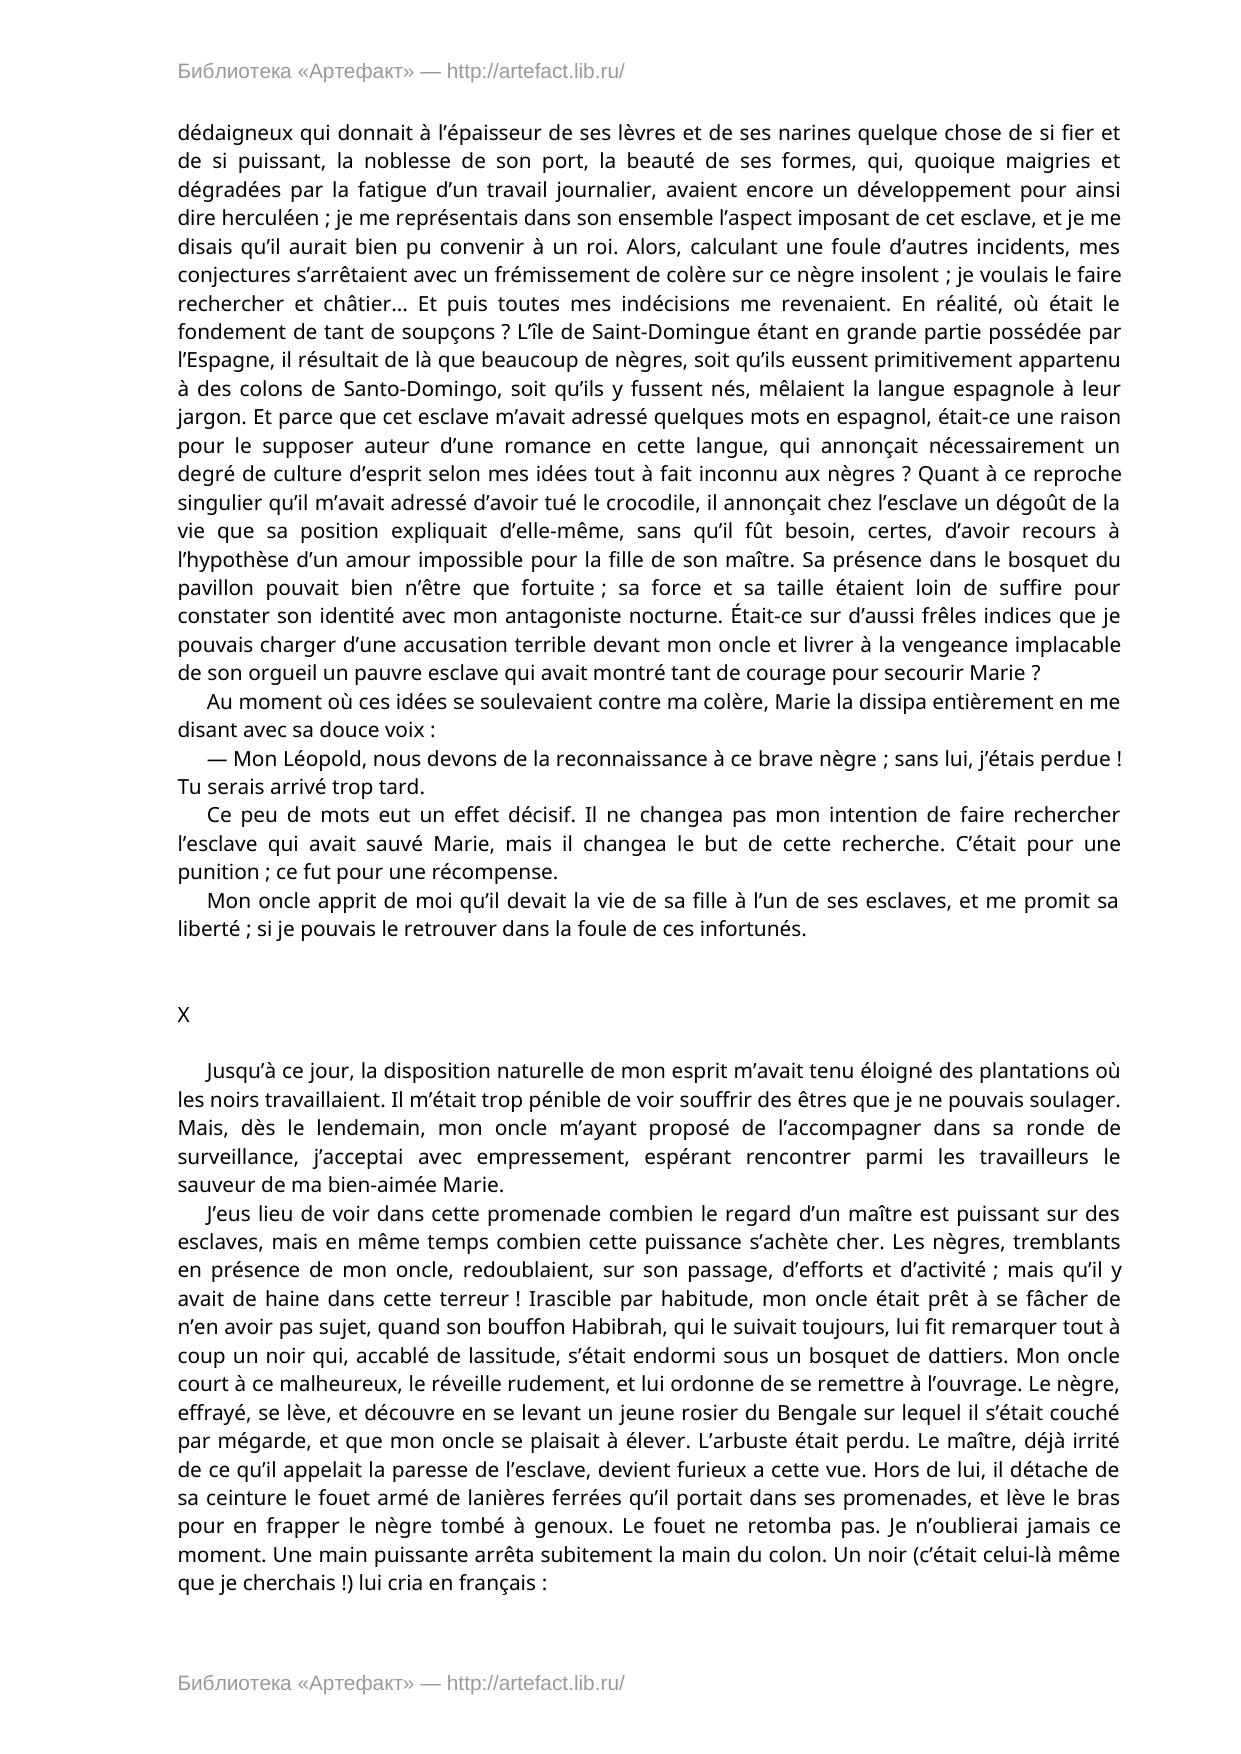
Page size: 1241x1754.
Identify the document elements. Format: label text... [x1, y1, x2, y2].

text J’eus lieu de voir dans cette promenade combien le regard d’un maître est puissant sur des esclaves, mais en même temps combien cette puissance s’achète cher. Les nègres, tremblants en présence de mon oncle, redoublaient, sur son passage, d’efforts et d’activité ; mais qu’il y avait de haine dans cette terreur ! Irascible par habitude, mon oncle était prêt à se fâcher de n’en avoir pas sujet, quand son bouffon Habibrah, qui le suivait toujours, lui fit remarquer tout à coup un noir qui, accablé de lassitude, s’était endormi sous un bosquet de dattiers. Mon oncle court à ce malheureux, le réveille rudement, et lui ordonne de se remettre à l’ouvrage. Le nègre, effrayé, se lève, et découvre en se levant un jeune rosier du Bengale sur lequel il s’était couché par mégarde, et que mon oncle se plaisait à élever. L’arbuste était perdu. Le maître, déjà irrité de ce qu’il appelait la paresse de l’esclave, devient furieux a cette vue. Hors de lui, il détache de sa ceinture le fouet armé de lanières ferrées qu’il portait dans ses promenades, et lève le bras pour en frapper le nègre tombé à genoux. Le fouet ne retomba pas. Je n’oublierai jamais ce moment. Une main puissante arrêta subitement la main du colon. Un noir (c’était celui-là même que je cherchais !) lui cria en français : [177, 1199, 1122, 1597]
subtitle X [177, 1000, 1122, 1028]
text — Mon Léopold, nous devons de la reconnaissance à ce brave nègre ; sans lui, j’étais perdue ! Tu serais arrivé trop tard. [177, 744, 1122, 801]
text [177, 118, 1122, 687]
text Jusqu’à ce jour, la disposition naturelle de mon esprit m’avait tenu éloigné des plantations où les noirs travaillaient. Il m’était trop pénible de voir souffrir des êtres que je ne pouvais soulager. Mais, dès le lendemain, mon oncle m’ayant proposé de l’accompagner dans sa ronde de surveillance, j’acceptai avec empressement, espérant rencontrer parmi les travailleurs le sauveur de ma bien-aimée Marie. [177, 1057, 1122, 1199]
text Mon oncle apprit de moi qu’il devait la vie de sa fille à l’un de ses esclaves, et me promit sa liberté ; si je pouvais le retrouver dans la foule de ces infortunés. [177, 886, 1122, 943]
text Au moment où ces idées se soulevaient contre ma colère, Marie la dissipa entièrement en me disant avec sa douce voix : [177, 687, 1122, 744]
text Ce peu de mots eut un effet décisif. Il ne changea pas mon intention de faire rechercher l’esclave qui avait sauvé Marie, mais il changea le but de cette recherche. C’était pour une punition ; ce fut pour une récompense. [177, 801, 1122, 886]
